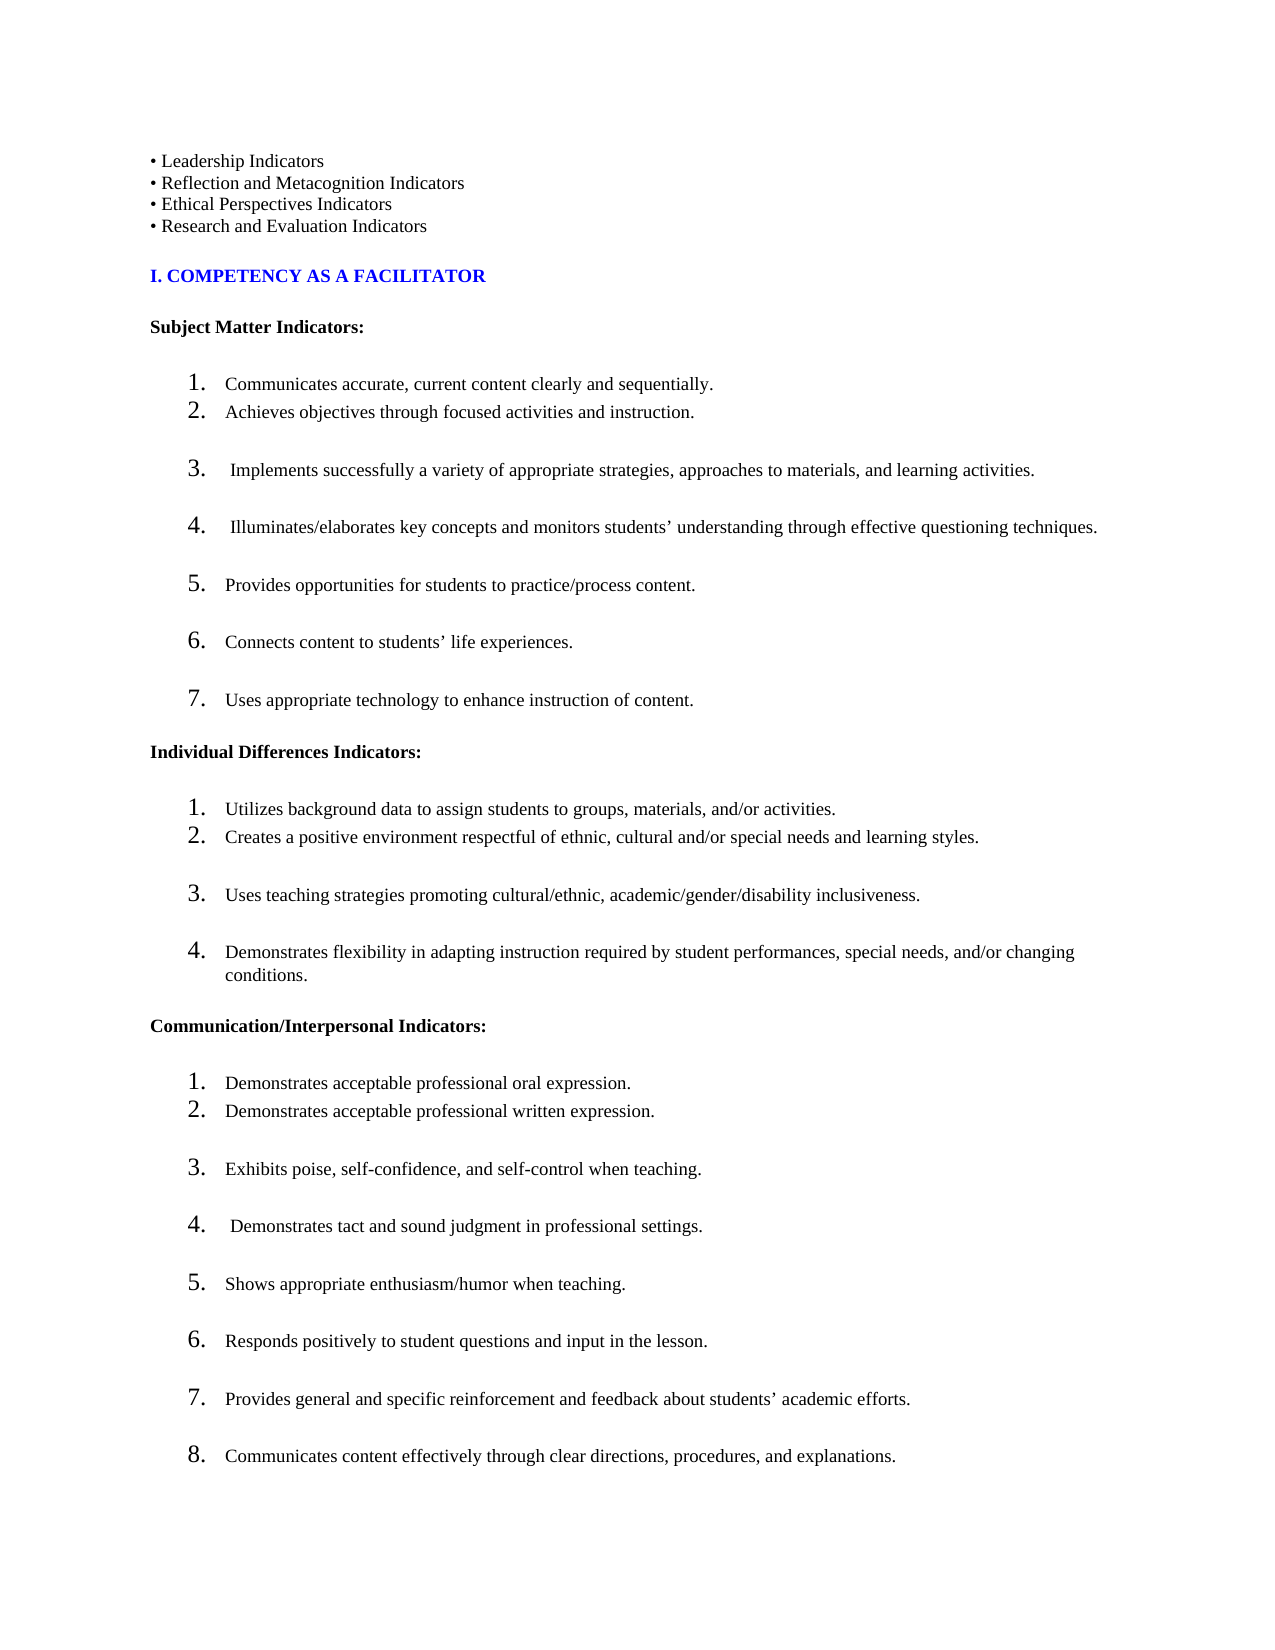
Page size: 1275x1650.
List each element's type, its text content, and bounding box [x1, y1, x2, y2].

list Connects content to students’ life experiences. [187, 626, 1125, 683]
list Provides opportunities for students to practice/process content. [187, 568, 1125, 626]
text Communication/Interpersonal Indicators: [150, 1015, 1125, 1037]
list Responds positively to student questions and input in the lesson. [187, 1324, 1125, 1382]
list Shows appropriate enthusiasm/humor when teaching. [187, 1267, 1125, 1324]
text Subject Matter Indicators: [150, 316, 1125, 338]
list Illuminates/elaborates key concepts and monitors students’ understanding through effective questioning techniques. [187, 511, 1125, 568]
list Provides general and specific reinforcement and feedback about students’ academic efforts. [187, 1382, 1125, 1439]
text I. COMPETENCY AS A FACILITATOR [150, 265, 1125, 287]
list Communicates accurate, current content clearly and sequentially. [187, 367, 1125, 396]
list Uses appropriate technology to enhance instruction of content. [187, 683, 1125, 712]
list Implements successfully a variety of appropriate strategies, approaches to materials, and learning activities. [187, 453, 1125, 511]
list Creates a positive environment respectful of ethnic, cultural and/or special needs and learning styles. [187, 821, 1125, 878]
list Demonstrates flexibility in adapting instruction required by student performances, special needs, and/or changing conditions. [187, 936, 1125, 986]
list Demonstrates tact and sound judgment in professional settings. [187, 1209, 1125, 1267]
list Demonstrates acceptable professional oral expression. [187, 1066, 1125, 1094]
list Exhibits poise, self-confidence, and self-control when teaching. [187, 1152, 1125, 1209]
list Communicates content effectively through clear directions, procedures, and explanations. [187, 1439, 1125, 1497]
list Achieves objectives through focused activities and instruction. [187, 396, 1125, 453]
text • Leadership Indicators • Reflection and Metacognition Indicators • Ethical Perspectives Indicators • Research and Evaluation Indicators [150, 150, 1125, 236]
list Uses teaching strategies promoting cultural/ethnic, academic/gender/disability inclusiveness. [187, 878, 1125, 936]
list Demonstrates acceptable professional written expression. [187, 1094, 1125, 1152]
text Individual Differences Indicators: [150, 741, 1125, 763]
list Utilizes background data to assign students to groups, materials, and/or activities. [187, 792, 1125, 821]
